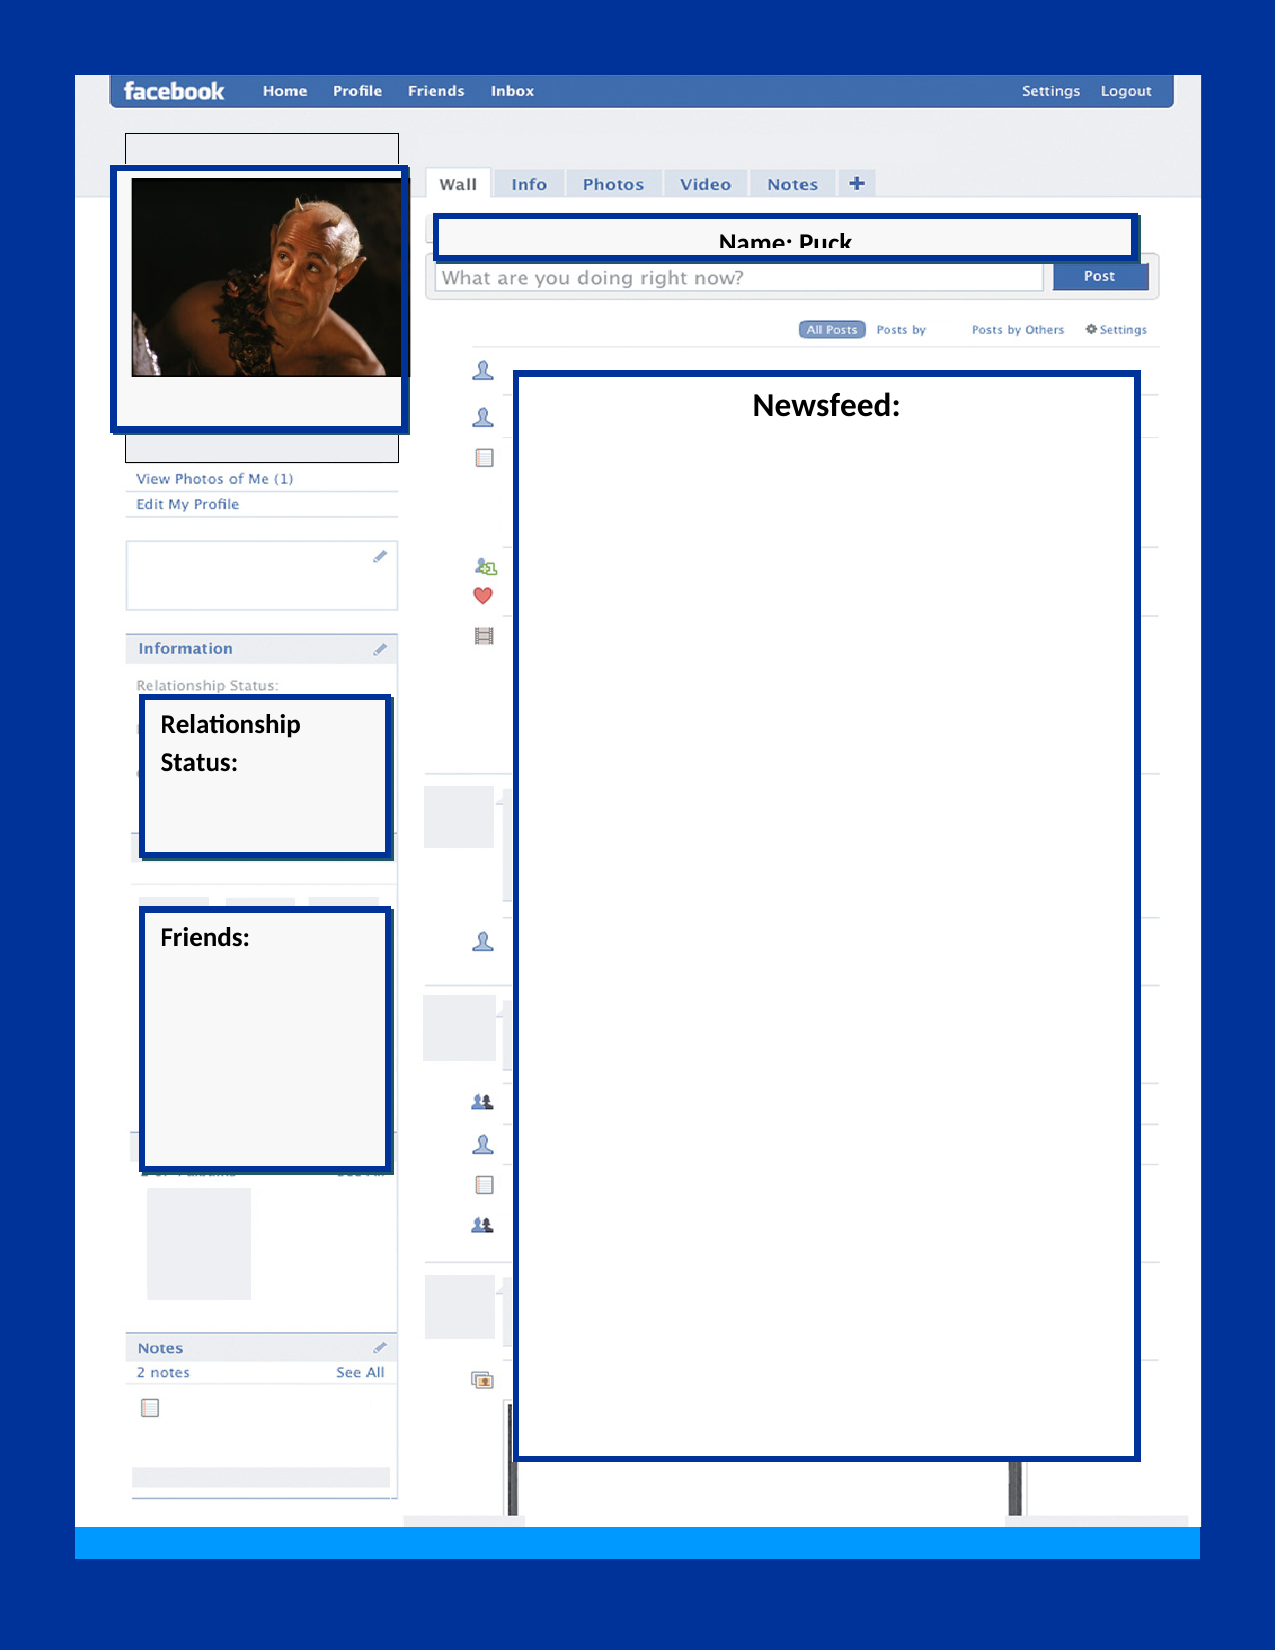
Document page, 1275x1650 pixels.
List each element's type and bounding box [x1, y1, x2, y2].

picture [75, 75, 1202, 1527]
